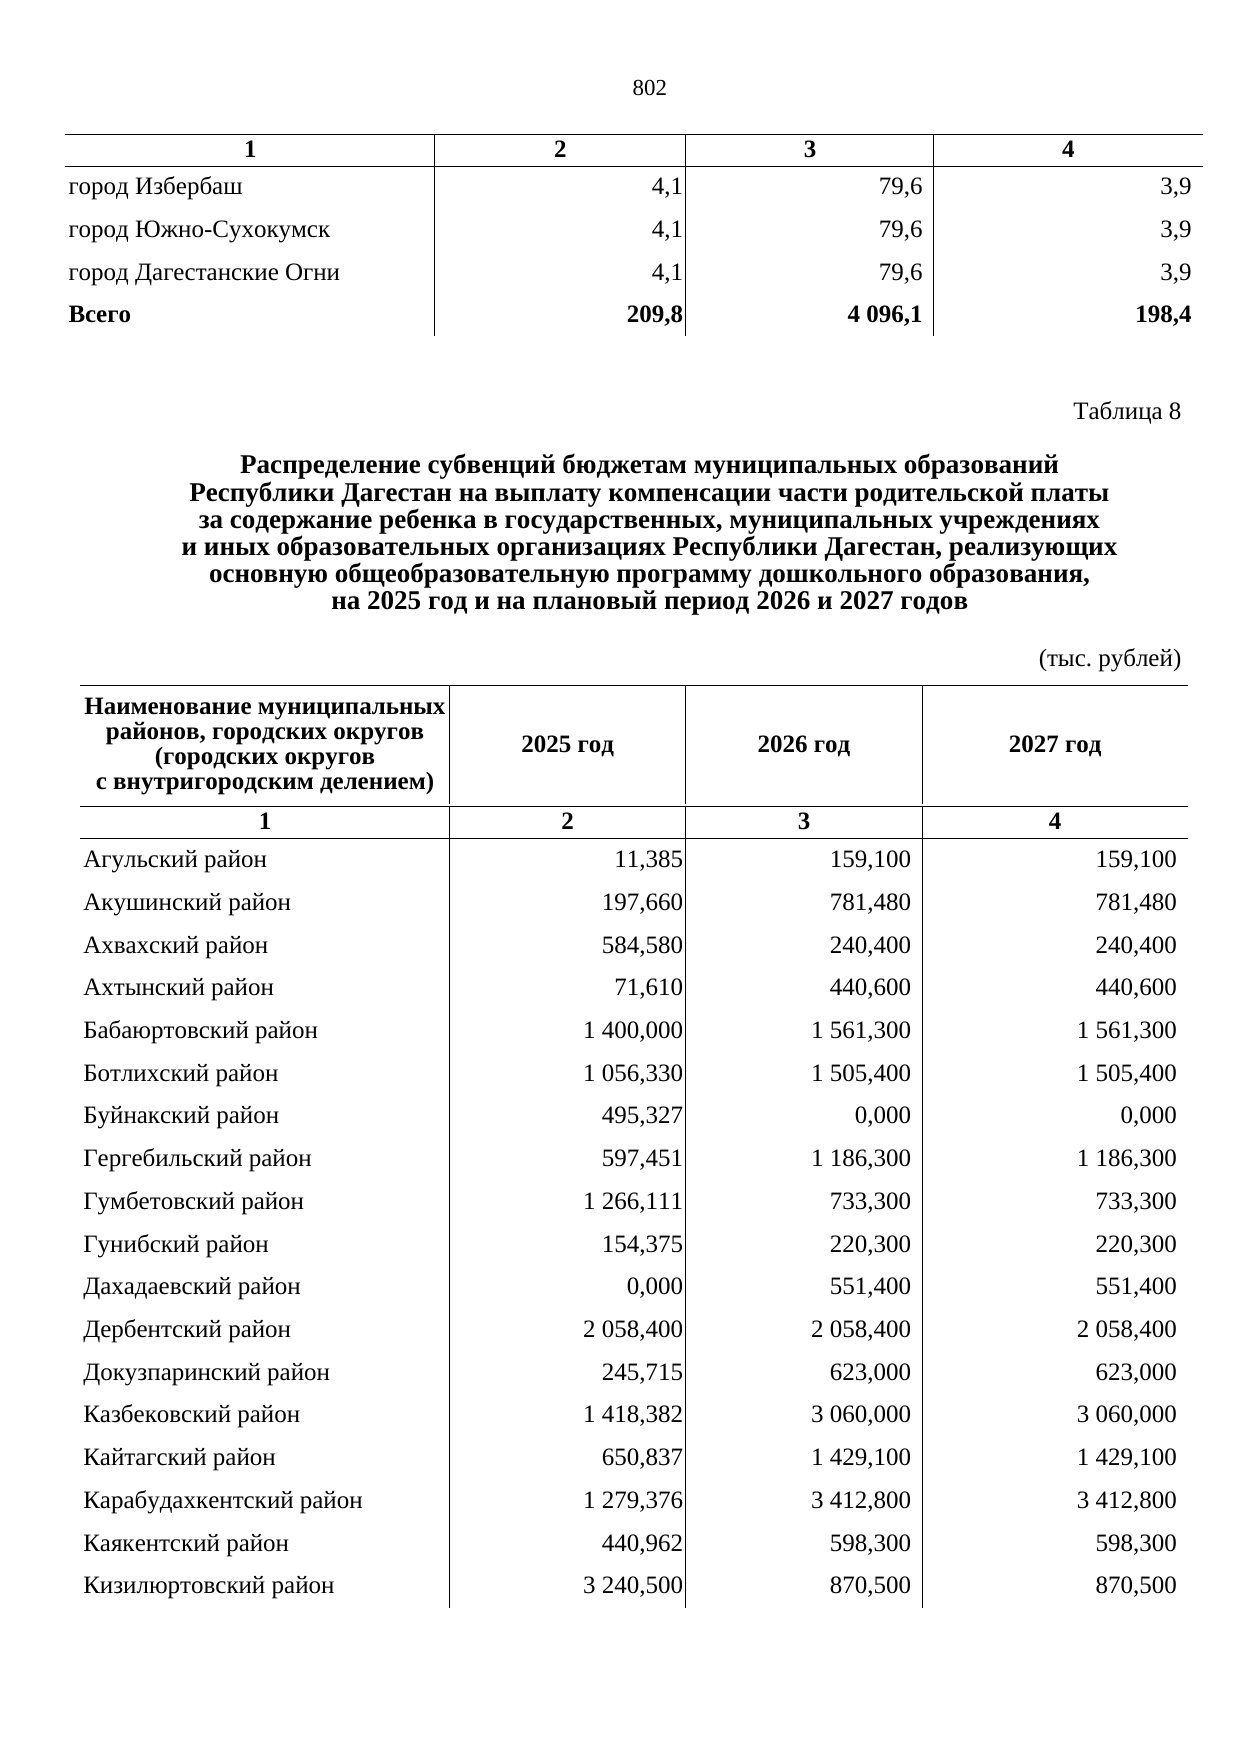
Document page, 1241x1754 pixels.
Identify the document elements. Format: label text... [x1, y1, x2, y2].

table_header 1 [80, 807, 449, 838]
table_cell Гергебильский район [80, 1138, 449, 1180]
table_cell 0,000 [686, 1095, 922, 1138]
table_cell Кайтагский район [80, 1437, 449, 1479]
table_cell 781,480 [923, 881, 1188, 924]
table_header 3 [686, 807, 922, 838]
table_cell 495,327 [450, 1095, 685, 1138]
table_cell 733,300 [923, 1180, 1188, 1223]
table_header 3 [686, 135, 933, 166]
table_cell 584,580 [450, 924, 685, 967]
text на 2025 год и на плановый период 2026 и 2027 годов [118, 588, 1181, 615]
table_cell 3,9 [934, 208, 1202, 251]
table_cell 623,000 [686, 1351, 922, 1394]
table_cell Ботлихский район [80, 1052, 449, 1095]
text Республики Дагестан на выплату компенсации части родительской платы [118, 479, 1181, 506]
table_cell 3 060,000 [923, 1394, 1188, 1437]
table_cell 4,1 [435, 208, 685, 251]
text и иных образовательных организациях Республики Дагестан, реализующих [118, 533, 1181, 561]
table_cell Гунибский район [80, 1223, 449, 1266]
table_cell 1 429,100 [686, 1437, 922, 1479]
table_cell 2 058,400 [450, 1309, 685, 1351]
table_cell 11,385 [450, 839, 685, 881]
table_cell 3,9 [934, 167, 1202, 208]
table_cell 3 240,500 [450, 1565, 685, 1607]
table_cell Дахадаевский район [80, 1266, 449, 1308]
table_header 2 [435, 135, 685, 166]
text основную общеобразовательную программу дошкольного образования, [118, 561, 1181, 588]
table_cell Карабудахкентский район [80, 1479, 449, 1522]
table_cell 197,660 [450, 881, 685, 924]
table_cell 3 412,800 [923, 1479, 1188, 1522]
table_cell 623,000 [923, 1351, 1188, 1394]
table_header 1 [65, 135, 434, 166]
table_cell 1 186,300 [686, 1138, 922, 1180]
table_cell Докузпаринский район [80, 1351, 449, 1394]
table_cell 1 505,400 [923, 1052, 1188, 1095]
table_cell 1 279,376 [450, 1479, 685, 1522]
table_cell 440,962 [450, 1522, 685, 1565]
table_cell 154,375 [450, 1223, 685, 1266]
table_cell 2 058,400 [923, 1309, 1188, 1351]
table_cell Гумбетовский район [80, 1180, 449, 1223]
table_cell 598,300 [686, 1522, 922, 1565]
table_cell 79,6 [686, 251, 933, 294]
table_cell 1 505,400 [686, 1052, 922, 1095]
table_cell 1 561,300 [923, 1010, 1188, 1052]
table_cell 1 429,100 [923, 1437, 1188, 1479]
table_header 4 [923, 807, 1188, 838]
table_cell Кизилюртовский район [80, 1565, 449, 1607]
table_cell 159,100 [923, 839, 1188, 881]
table_cell Дербентский район [80, 1309, 449, 1351]
table_cell 240,400 [923, 924, 1188, 967]
table_header 4 [934, 135, 1202, 166]
table_cell 650,837 [450, 1437, 685, 1479]
table_cell Ахтынский район [80, 967, 449, 1009]
table_header 2 [450, 807, 685, 838]
table_cell 1 186,300 [923, 1138, 1188, 1180]
table_cell 598,300 [923, 1522, 1188, 1565]
table_cell 440,600 [923, 967, 1188, 1009]
table_cell 3 412,800 [686, 1479, 922, 1522]
text Таблица 8 [118, 396, 1181, 425]
table_cell 1 400,000 [450, 1010, 685, 1052]
table_cell 1 056,330 [450, 1052, 685, 1095]
table_cell город Дагестанские Огни [65, 251, 434, 294]
table_cell 4 096,1 [686, 294, 933, 336]
table_cell 209,8 [435, 294, 685, 336]
table_cell 0,000 [450, 1266, 685, 1308]
table_cell 440,600 [686, 967, 922, 1009]
text Распределение субвенций бюджетам муниципальных образований [118, 452, 1181, 479]
table_header 2027 год [923, 686, 1188, 803]
table_cell 71,610 [450, 967, 685, 1009]
table_cell Ахвахский район [80, 924, 449, 967]
table_cell 0,000 [923, 1095, 1188, 1138]
table_cell 79,6 [686, 208, 933, 251]
table_cell 551,400 [923, 1266, 1188, 1308]
table_header 2026 год [686, 686, 922, 803]
table_cell 733,300 [686, 1180, 922, 1223]
table_cell 1 266,111 [450, 1180, 685, 1223]
table_cell Всего [65, 294, 434, 336]
table_cell 198,4 [934, 294, 1202, 336]
table_cell 159,100 [686, 839, 922, 881]
table_cell 245,715 [450, 1351, 685, 1394]
table_cell 3,9 [934, 251, 1202, 294]
table_cell Буйнакский район [80, 1095, 449, 1138]
table_cell Акушинский район [80, 881, 449, 924]
table_cell Каякентский район [80, 1522, 449, 1565]
table_cell 2 058,400 [686, 1309, 922, 1351]
table_cell 220,300 [923, 1223, 1188, 1266]
table_cell Бабаюртовский район [80, 1010, 449, 1052]
table_cell 1 418,382 [450, 1394, 685, 1437]
table_cell 3 060,000 [686, 1394, 922, 1437]
table_header 2025 год [450, 686, 685, 803]
table_cell Агульский район [80, 839, 449, 881]
table_cell город Избербаш [65, 167, 434, 208]
table_cell 4,1 [435, 167, 685, 208]
table_cell 781,480 [686, 881, 922, 924]
table_cell 220,300 [686, 1223, 922, 1266]
table_cell Казбековский район [80, 1394, 449, 1437]
text за содержание ребенка в государственных, муниципальных учреждениях [118, 506, 1181, 533]
text (тыс. рублей) [118, 643, 1181, 672]
table_cell 4,1 [435, 251, 685, 294]
table_header Наименование муниципальных районов, городских округов (городских округов с внутригородским делением) [80, 686, 449, 803]
table_cell 240,400 [686, 924, 922, 967]
table_cell 870,500 [923, 1565, 1188, 1607]
table_cell 551,400 [686, 1266, 922, 1308]
table_cell 1 561,300 [686, 1010, 922, 1052]
table_cell 79,6 [686, 167, 933, 208]
table_cell 597,451 [450, 1138, 685, 1180]
table_cell город Южно-Сухокумск [65, 208, 434, 251]
table_cell 870,500 [686, 1565, 922, 1607]
